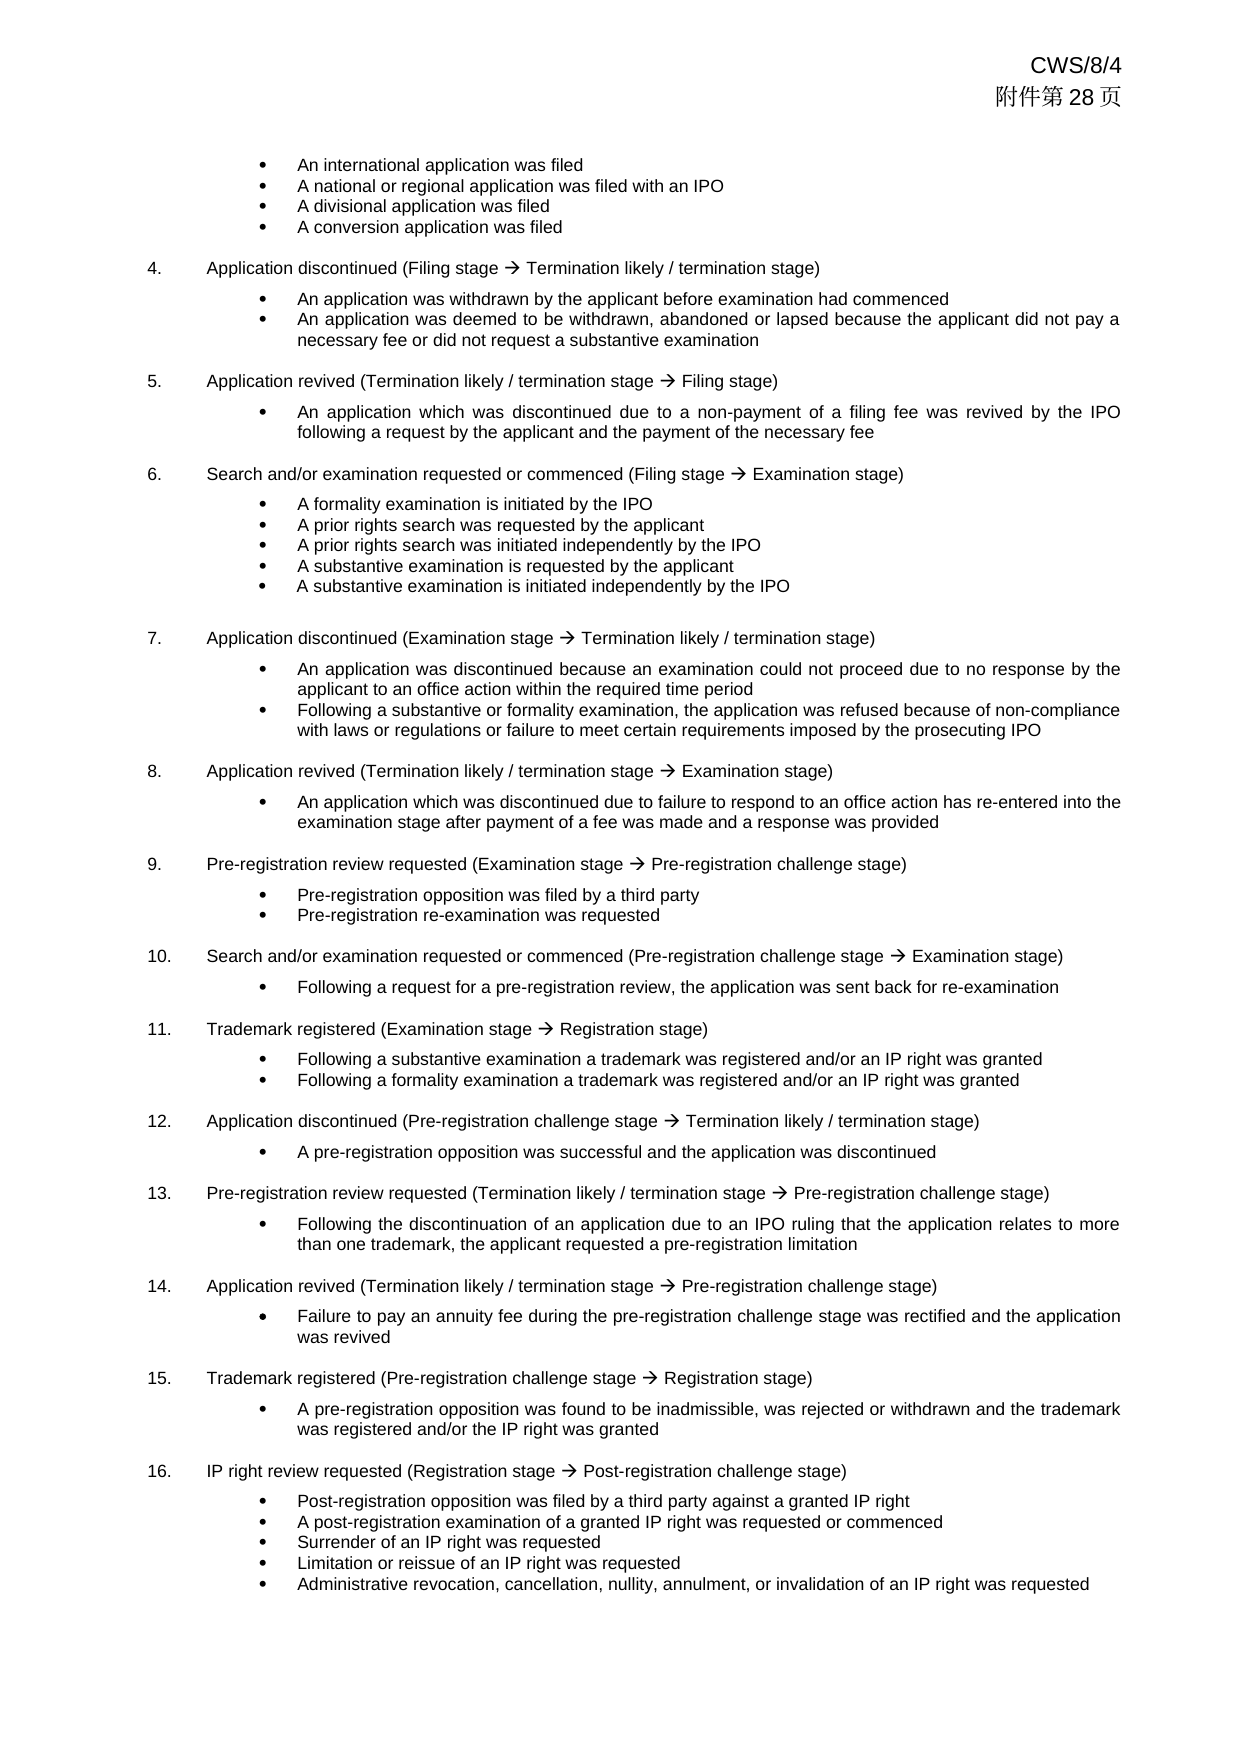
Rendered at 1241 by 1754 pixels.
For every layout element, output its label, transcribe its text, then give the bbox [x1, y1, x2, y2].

list Limitation or reissue of an IP right was requested [259, 1553, 1122, 1573]
list A national or regional application was filed with an IPO [259, 175, 1122, 196]
list Pre-registration review requested (Termination likely / termination stage Pre-registration challenge stage) [147, 1183, 1122, 1203]
list A post-registration examination of a granted IP right was requested or commenced [259, 1512, 1122, 1532]
list A prior rights search was requested by the applicant [259, 514, 1122, 535]
list Pre-registration review requested (Examination stage Pre-registration challenge stage) [147, 853, 1122, 874]
list Following a request for a pre-registration review, the application was sent back for re-examination [259, 977, 1122, 997]
list Following the discontinuation of an application due to an IPO ruling that the application relates to more than one trademark, the applicant requested a pre-registration limitation [259, 1214, 1122, 1254]
list A prior rights search was initiated independently by the IPO [259, 535, 1122, 556]
list Application discontinued (Filing stage Termination likely / termination stage) [147, 258, 1122, 278]
list Pre-registration opposition was filed by a third party [259, 884, 1122, 905]
list Search and/or examination requested or commenced (Pre-registration challenge stage Examination stage) [147, 946, 1122, 967]
list A formality examination is initiated by the IPO [259, 494, 1122, 514]
list Application revived (Termination likely / termination stage Filing stage) [147, 371, 1122, 391]
list Application discontinued (Pre-registration challenge stage Termination likely / termination stage) [147, 1111, 1122, 1131]
list A divisional application was filed [259, 196, 1122, 216]
list Post-registration opposition was filed by a third party against a granted IP right [259, 1491, 1122, 1512]
list Following a formality examination a trademark was registered and/or an IP right was granted [259, 1069, 1122, 1090]
list A substantive examination is requested by the applicant [259, 556, 1122, 576]
list Administrative revocation, cancellation, nullity, annulment, or invalidation of an IP right was requested [259, 1573, 1122, 1594]
list Following a substantive or formality examination, the application was refused because of non-compliance with laws or regulations or failure to meet certain requirements imposed by the prosecuting IPO [259, 699, 1122, 740]
list An application was discontinued because an examination could not proceed due to no response by the applicant to an office action within the required time period [259, 658, 1122, 699]
list IP right review requested (Registration stage Post-registration challenge stage) [147, 1460, 1122, 1481]
list An international application was filed [259, 155, 1122, 175]
list Application discontinued (Examination stage Termination likely / termination stage) [147, 628, 1122, 648]
list Search and/or examination requested or commenced (Filing stage Examination stage) [147, 463, 1122, 484]
list Surrender of an IP right was requested [259, 1532, 1122, 1553]
list A pre-registration opposition was found to be inadmissible, was rejected or withdrawn and the trademark was registered and/or the IP right was granted [259, 1399, 1122, 1439]
list A substantive examination is initiated independently by the IPO [259, 576, 1122, 597]
list Trademark registered (Pre-registration challenge stage Registration stage) [147, 1368, 1122, 1388]
list Failure to pay an annuity fee during the pre-registration challenge stage was rectified and the application was revived [259, 1306, 1122, 1347]
list A conversion application was filed [259, 216, 1122, 237]
list Trademark registered (Examination stage Registration stage) [147, 1018, 1122, 1039]
list An application which was discontinued due to a non-payment of a filing fee was revived by the IPO following a request by the applicant and the payment of the necessary fee [259, 401, 1122, 442]
list Pre-registration re-examination was requested [259, 905, 1122, 925]
list Application revived (Termination likely / termination stage Examination stage) [147, 761, 1122, 782]
list An application was deemed to be withdrawn, abandoned or lapsed because the applicant did not pay a necessary fee or did not request a substantive examination [259, 309, 1122, 350]
list An application was withdrawn by the applicant before examination had commenced [259, 288, 1122, 309]
list Following a substantive examination a trademark was registered and/or an IP right was granted [259, 1049, 1122, 1069]
list An application which was discontinued due to failure to respond to an office action has re-entered into the examination stage after payment of a fee was made and a response was provided [259, 792, 1122, 833]
list Application revived (Termination likely / termination stage Pre-registration challenge stage) [147, 1275, 1122, 1296]
list A pre-registration opposition was successful and the application was discontinued [259, 1142, 1122, 1162]
